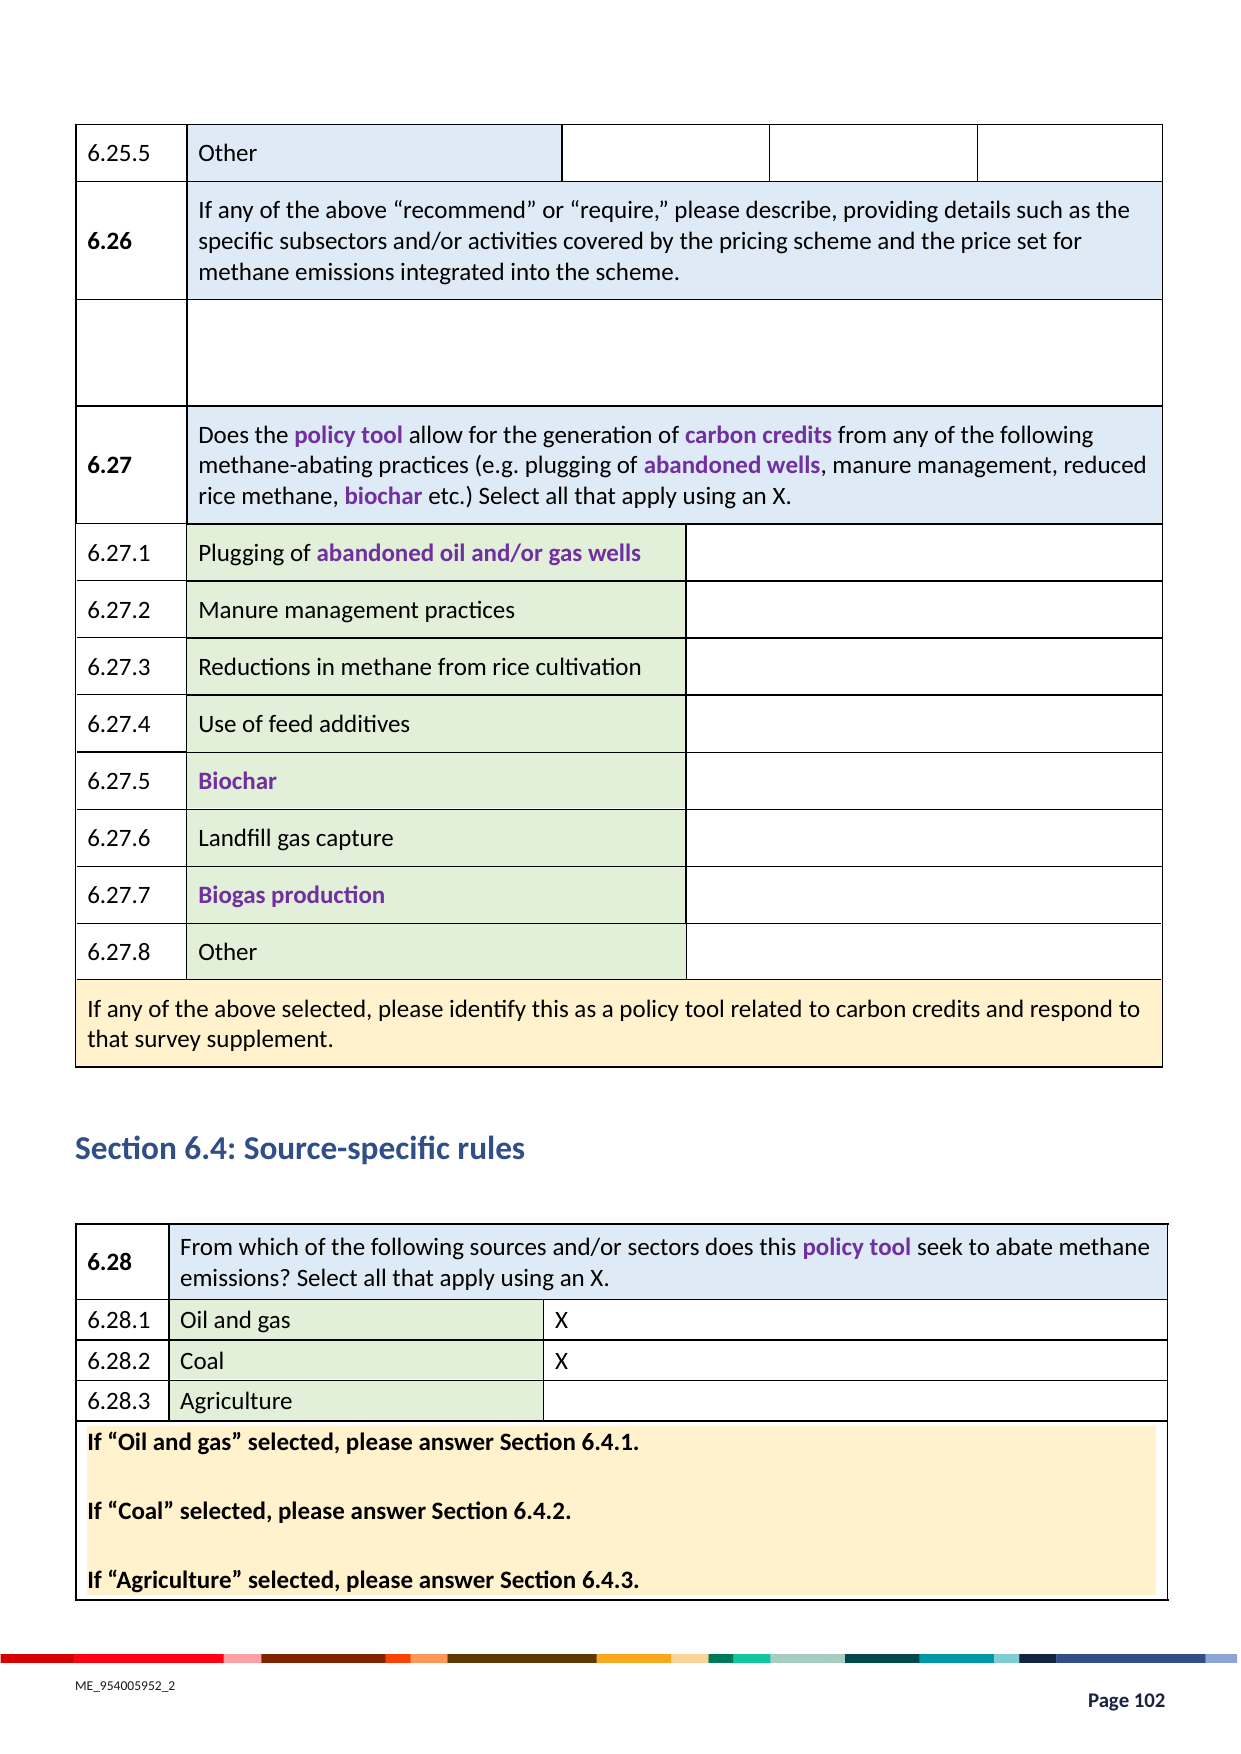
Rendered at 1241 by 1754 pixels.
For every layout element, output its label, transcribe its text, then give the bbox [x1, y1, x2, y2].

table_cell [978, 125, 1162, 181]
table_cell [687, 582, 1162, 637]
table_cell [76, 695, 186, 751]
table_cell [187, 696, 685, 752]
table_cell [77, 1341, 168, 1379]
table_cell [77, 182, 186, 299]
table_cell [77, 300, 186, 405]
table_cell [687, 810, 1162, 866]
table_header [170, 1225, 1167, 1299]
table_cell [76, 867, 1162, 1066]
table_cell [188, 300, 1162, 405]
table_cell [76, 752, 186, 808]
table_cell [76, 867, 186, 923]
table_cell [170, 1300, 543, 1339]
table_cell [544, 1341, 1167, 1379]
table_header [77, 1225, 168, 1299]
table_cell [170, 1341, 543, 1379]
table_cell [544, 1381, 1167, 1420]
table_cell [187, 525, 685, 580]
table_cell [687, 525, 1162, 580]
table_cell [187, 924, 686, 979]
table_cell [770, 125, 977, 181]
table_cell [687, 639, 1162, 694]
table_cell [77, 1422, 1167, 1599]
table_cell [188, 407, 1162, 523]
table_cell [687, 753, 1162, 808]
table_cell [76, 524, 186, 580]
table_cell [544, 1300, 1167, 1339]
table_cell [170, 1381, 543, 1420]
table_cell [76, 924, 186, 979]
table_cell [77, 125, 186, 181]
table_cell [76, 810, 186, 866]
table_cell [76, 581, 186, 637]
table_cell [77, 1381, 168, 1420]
subtitle Section 6.4: Source-specific rules [75, 1127, 1165, 1168]
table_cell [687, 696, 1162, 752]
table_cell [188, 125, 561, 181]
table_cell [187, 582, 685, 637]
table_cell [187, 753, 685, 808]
picture [0, 1654, 1236, 1663]
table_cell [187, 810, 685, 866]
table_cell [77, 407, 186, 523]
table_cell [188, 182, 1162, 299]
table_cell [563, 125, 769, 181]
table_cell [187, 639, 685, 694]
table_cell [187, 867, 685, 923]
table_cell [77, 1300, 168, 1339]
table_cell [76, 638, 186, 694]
